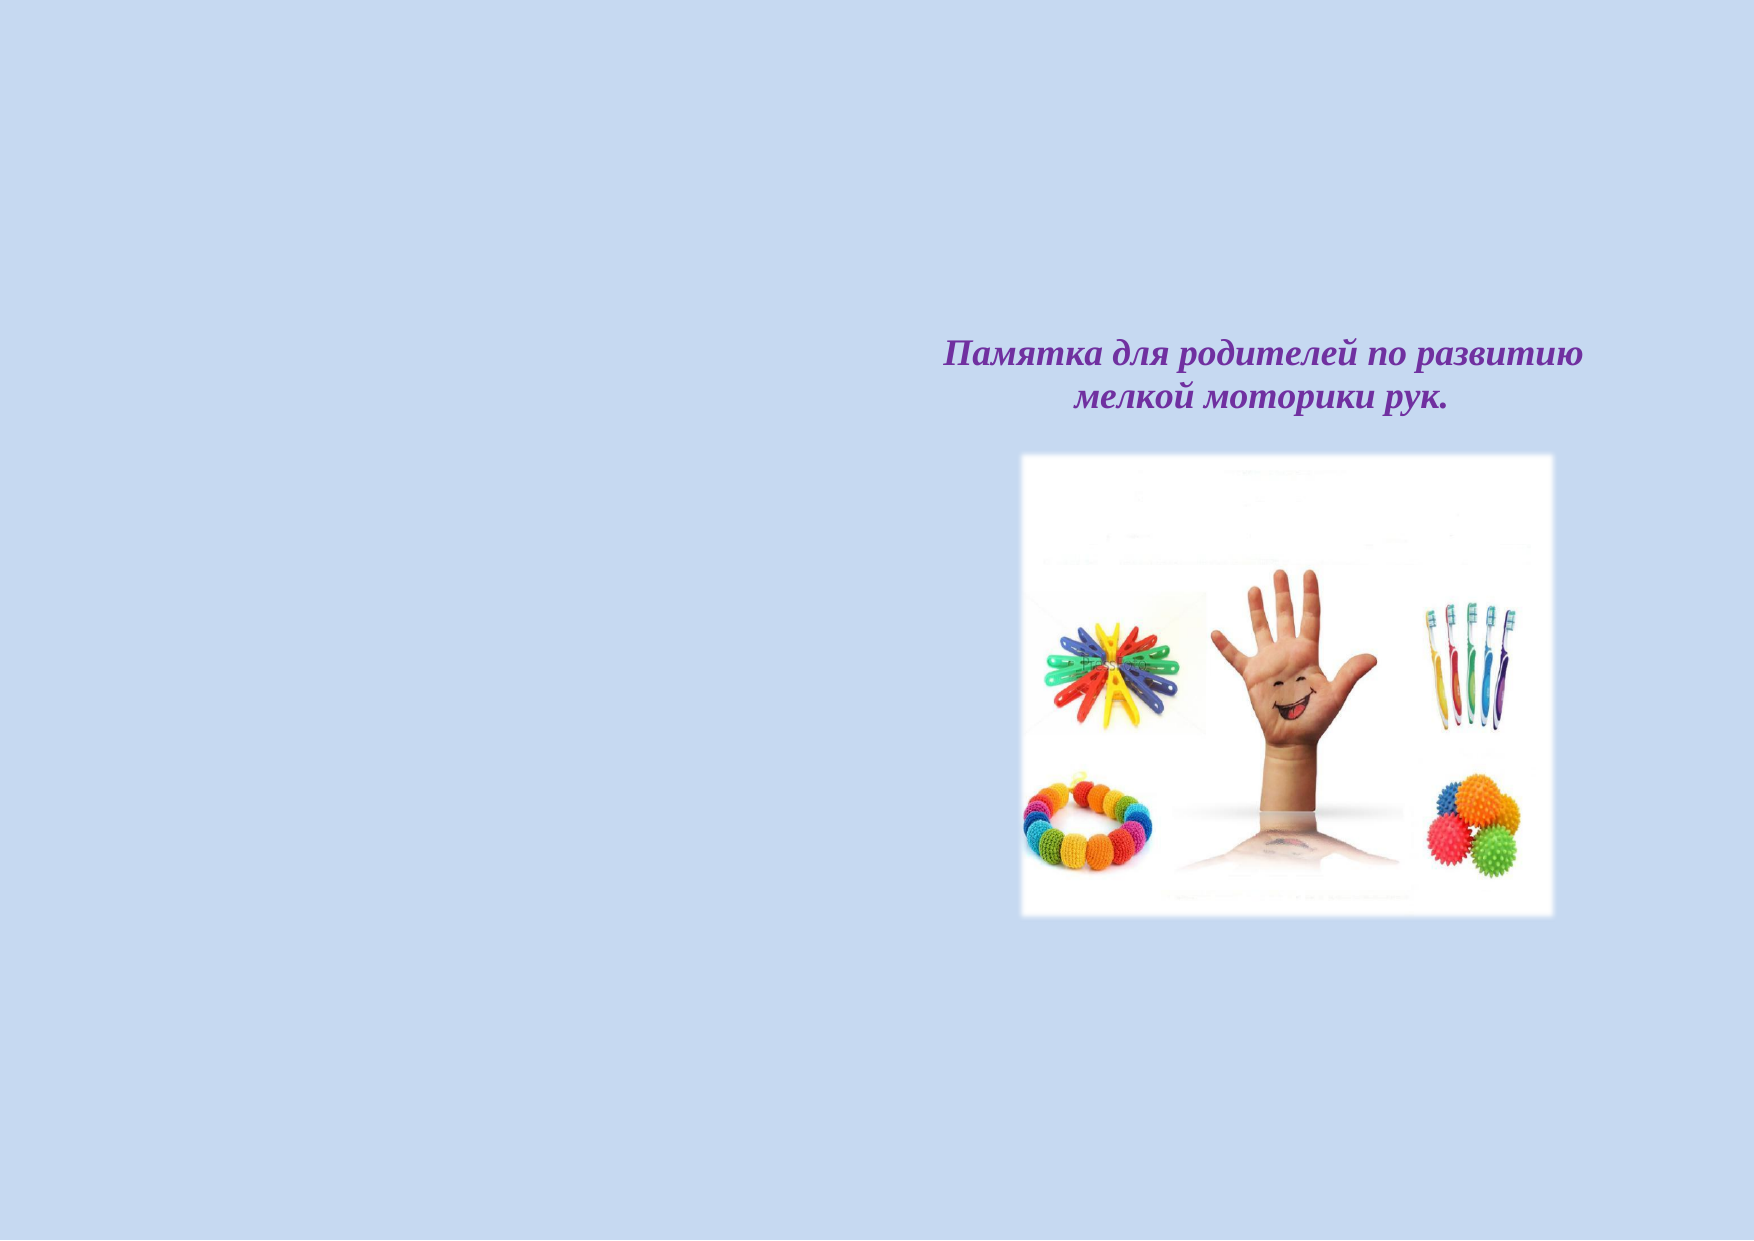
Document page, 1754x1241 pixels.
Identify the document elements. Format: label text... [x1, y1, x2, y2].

text Памятка для родителей по развитию [118, 330, 1636, 373]
picture [1024, 457, 1550, 914]
text мелкой моторики рук. [118, 373, 1636, 416]
